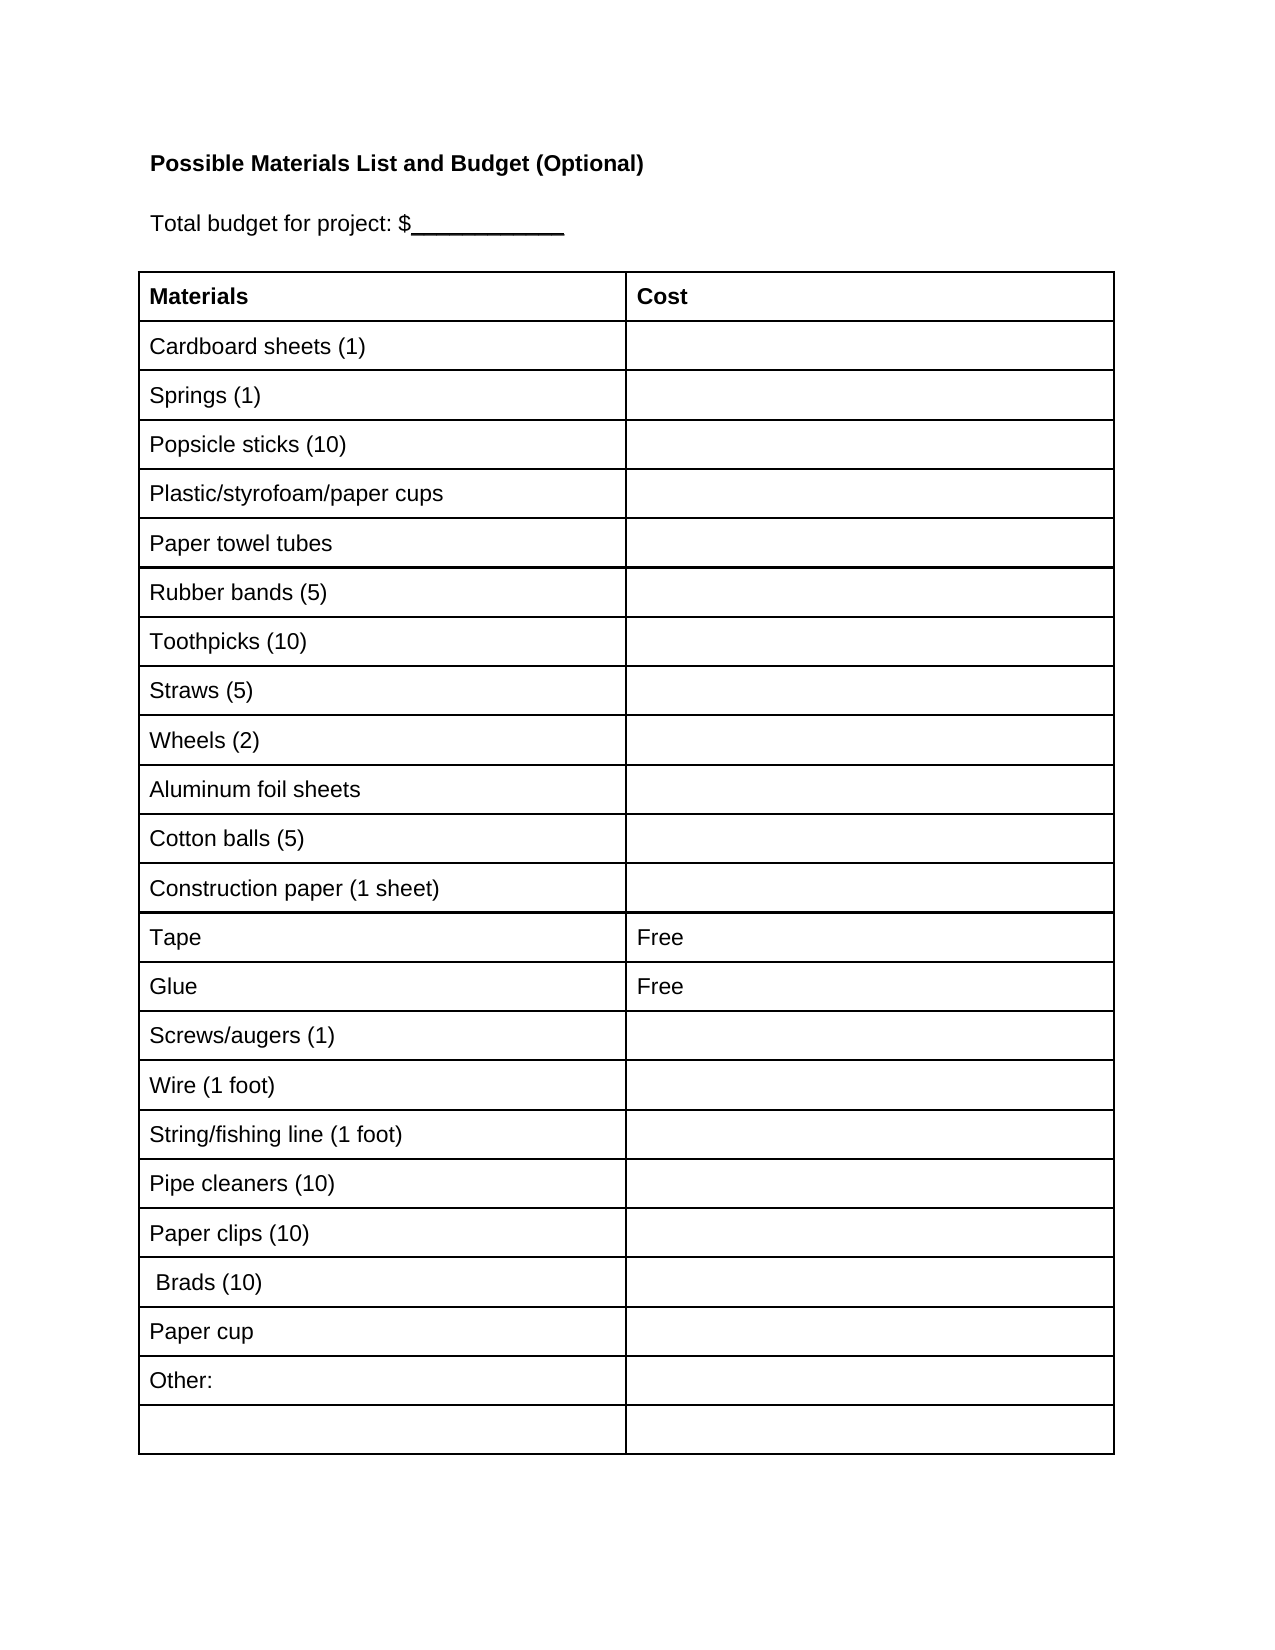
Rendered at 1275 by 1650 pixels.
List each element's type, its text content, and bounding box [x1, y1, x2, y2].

table_cell Aluminum foil sheets [140, 766, 625, 813]
table_cell Screws/augers (1) [140, 1012, 625, 1059]
table_cell [627, 716, 1113, 763]
table_cell Paper clips (10) [140, 1209, 625, 1256]
table_cell [627, 618, 1113, 665]
table_cell [140, 1406, 625, 1453]
table_cell [627, 1012, 1113, 1059]
table_cell [627, 1258, 1113, 1306]
table_header Materials [140, 273, 625, 320]
table_cell Paper towel tubes [140, 519, 625, 566]
table_cell [627, 766, 1113, 813]
table_cell Free [627, 963, 1113, 1010]
table_cell Other: [140, 1357, 625, 1404]
table_cell [627, 569, 1113, 616]
table_cell Popsicle sticks (10) [140, 421, 625, 468]
table_cell Free [627, 914, 1113, 961]
table_cell Paper cup [140, 1308, 625, 1355]
table_header Cost [627, 273, 1113, 320]
table_cell [627, 1308, 1113, 1355]
table_cell Straws (5) [140, 667, 625, 714]
table_cell Wire (1 foot) [140, 1061, 625, 1108]
table_cell [627, 421, 1113, 468]
table_cell [627, 470, 1113, 517]
table_cell Cardboard sheets (1) [140, 322, 625, 369]
table_cell [627, 1406, 1113, 1453]
table_cell Tape [140, 914, 625, 961]
table_cell Brads (10) [140, 1258, 625, 1306]
table_cell Pipe cleaners (10) [140, 1160, 625, 1207]
table_cell [627, 519, 1113, 566]
table_cell [627, 815, 1113, 862]
table_cell [627, 322, 1113, 369]
table_cell [627, 1111, 1113, 1158]
table_cell [627, 864, 1113, 911]
table_cell Toothpicks (10) [140, 618, 625, 665]
text Possible Materials List and Budget (Optional) [150, 150, 1125, 176]
text Total budget for project: $____________ [150, 210, 1125, 237]
table_cell [627, 1160, 1113, 1207]
table_cell Plastic/styrofoam/paper cups [140, 470, 625, 517]
table_cell [627, 371, 1113, 419]
table_cell Rubber bands (5) [140, 569, 625, 616]
table_cell Construction paper (1 sheet) [140, 864, 625, 911]
table_cell [627, 1357, 1113, 1404]
table_cell String/fishing line (1 foot) [140, 1111, 625, 1158]
table_cell [627, 1209, 1113, 1256]
table_cell [627, 667, 1113, 714]
table_cell Wheels (2) [140, 716, 625, 763]
table_cell Cotton balls (5) [140, 815, 625, 862]
table_cell Glue [140, 963, 625, 1010]
table_cell Springs (1) [140, 371, 625, 419]
table_cell [627, 1061, 1113, 1108]
